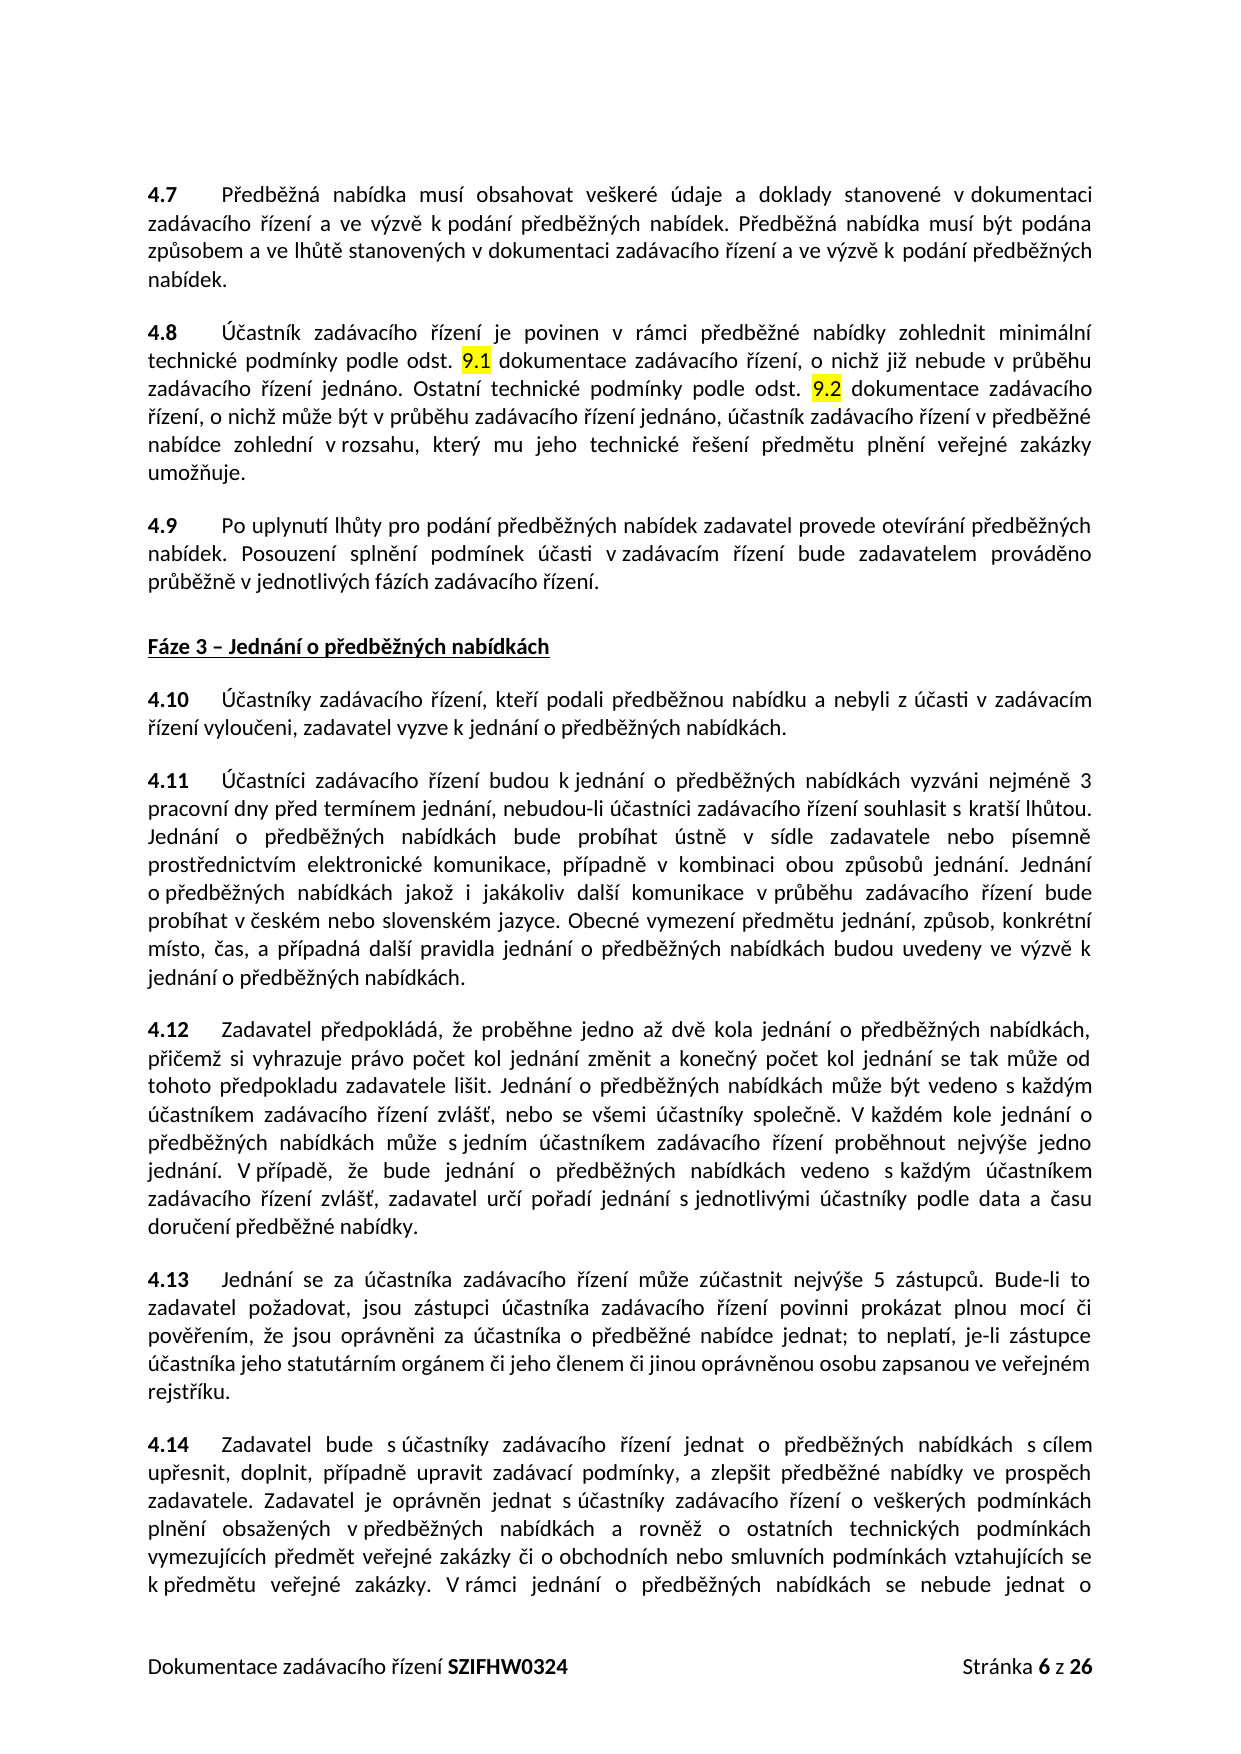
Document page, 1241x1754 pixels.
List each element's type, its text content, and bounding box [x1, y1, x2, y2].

text Jednání se za účastníka zadávacího řízení může zúčastnit nejvýše 5 zástupců. Bude-li to zadavatel požadovat, jsou zástupci účastníka zadávacího řízení povinni prokázat plnou mocí či pověřením, že jsou oprávněni za účastníka o předběžné nabídce jednat; to neplatí, je-li zástupce účastníka jeho statutárním orgánem či jeho členem či jinou oprávněnou osobu zapsanou ve veřejném rejstříku. [148, 1265, 1093, 1405]
text Účastník zadávacího řízení je povinen v rámci předběžné nabídky zohlednit minimální technické podmínky podle odst. 9.1 dokumentace zadávacího řízení, o nichž již nebude v průběhu zadávacího řízení jednáno. Ostatní technické podmínky podle odst. 9.2 dokumentace zadávacího řízení, o nichž může být v průběhu zadávacího řízení jednáno, účastník zadávacího řízení v předběžné nabídce zohlední v rozsahu, který mu jeho technické řešení předmětu plnění veřejné zakázky umožňuje. [148, 318, 1093, 486]
text Předběžná nabídka musí obsahovat veškeré údaje a doklady stanovené v dokumentaci zadávacího řízení a ve výzvě k podání předběžných nabídek. Předběžná nabídka musí být podána způsobem a ve lhůtě stanovených v dokumentaci zadávacího řízení a ve výzvě k podání předběžných nabídek. [148, 181, 1093, 293]
text Zadavatel předpokládá, že proběhne jedno až dvě kola jednání o předběžných nabídkách, přičemž si vyhrazuje právo počet kol jednání změnit a konečný počet kol jednání se tak může od tohoto předpokladu zadavatele lišit. Jednání o předběžných nabídkách může být vedeno s každým účastníkem zadávacího řízení zvlášť, nebo se všemi účastníky společně. V každém kole jednání o předběžných nabídkách může s jedním účastníkem zadávacího řízení proběhnout nejvýše jedno jednání. V případě, že bude jednání o předběžných nabídkách vedeno s každým účastníkem zadávacího řízení zvlášť, zadavatel určí pořadí jednání s jednotlivými účastníky podle data a času doručení předběžné nabídky. [148, 1016, 1093, 1240]
text Po uplynutí lhůty pro podání předběžných nabídek zadavatel provede otevírání předběžných nabídek. Posouzení splnění podmínek účasti v zadávacím řízení bude zadavatelem prováděno průběžně v jednotlivých fázích zadávacího řízení. [148, 511, 1093, 595]
list Fáze 3 – Jednání o předběžných nabídkách [148, 632, 1093, 660]
text Účastníky zadávacího řízení, kteří podali předběžnou nabídku a nebyli z účasti v zadávacím řízení vyloučeni, zadavatel vyzve k jednání o předběžných nabídkách. [148, 685, 1093, 741]
text Účastníci zadávacího řízení budou k jednání o předběžných nabídkách vyzváni nejméně 3 pracovní dny před termínem jednání, nebudou-li účastníci zadávacího řízení souhlasit s kratší lhůtou. Jednání o předběžných nabídkách bude probíhat ústně v sídle zadavatele nebo písemně prostřednictvím elektronické komunikace, případně v kombinaci obou způsobů jednání. Jednání o předběžných nabídkách jakož i jakákoliv další komunikace v průběhu zadávacího řízení bude probíhat v českém nebo slovenském jazyce. Obecné vymezení předmětu jednání, způsob, konkrétní místo, čas, a případná další pravidla jednání o předběžných nabídkách budou uvedeny ve výzvě k jednání o předběžných nabídkách. [148, 766, 1093, 991]
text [148, 1430, 1093, 1598]
